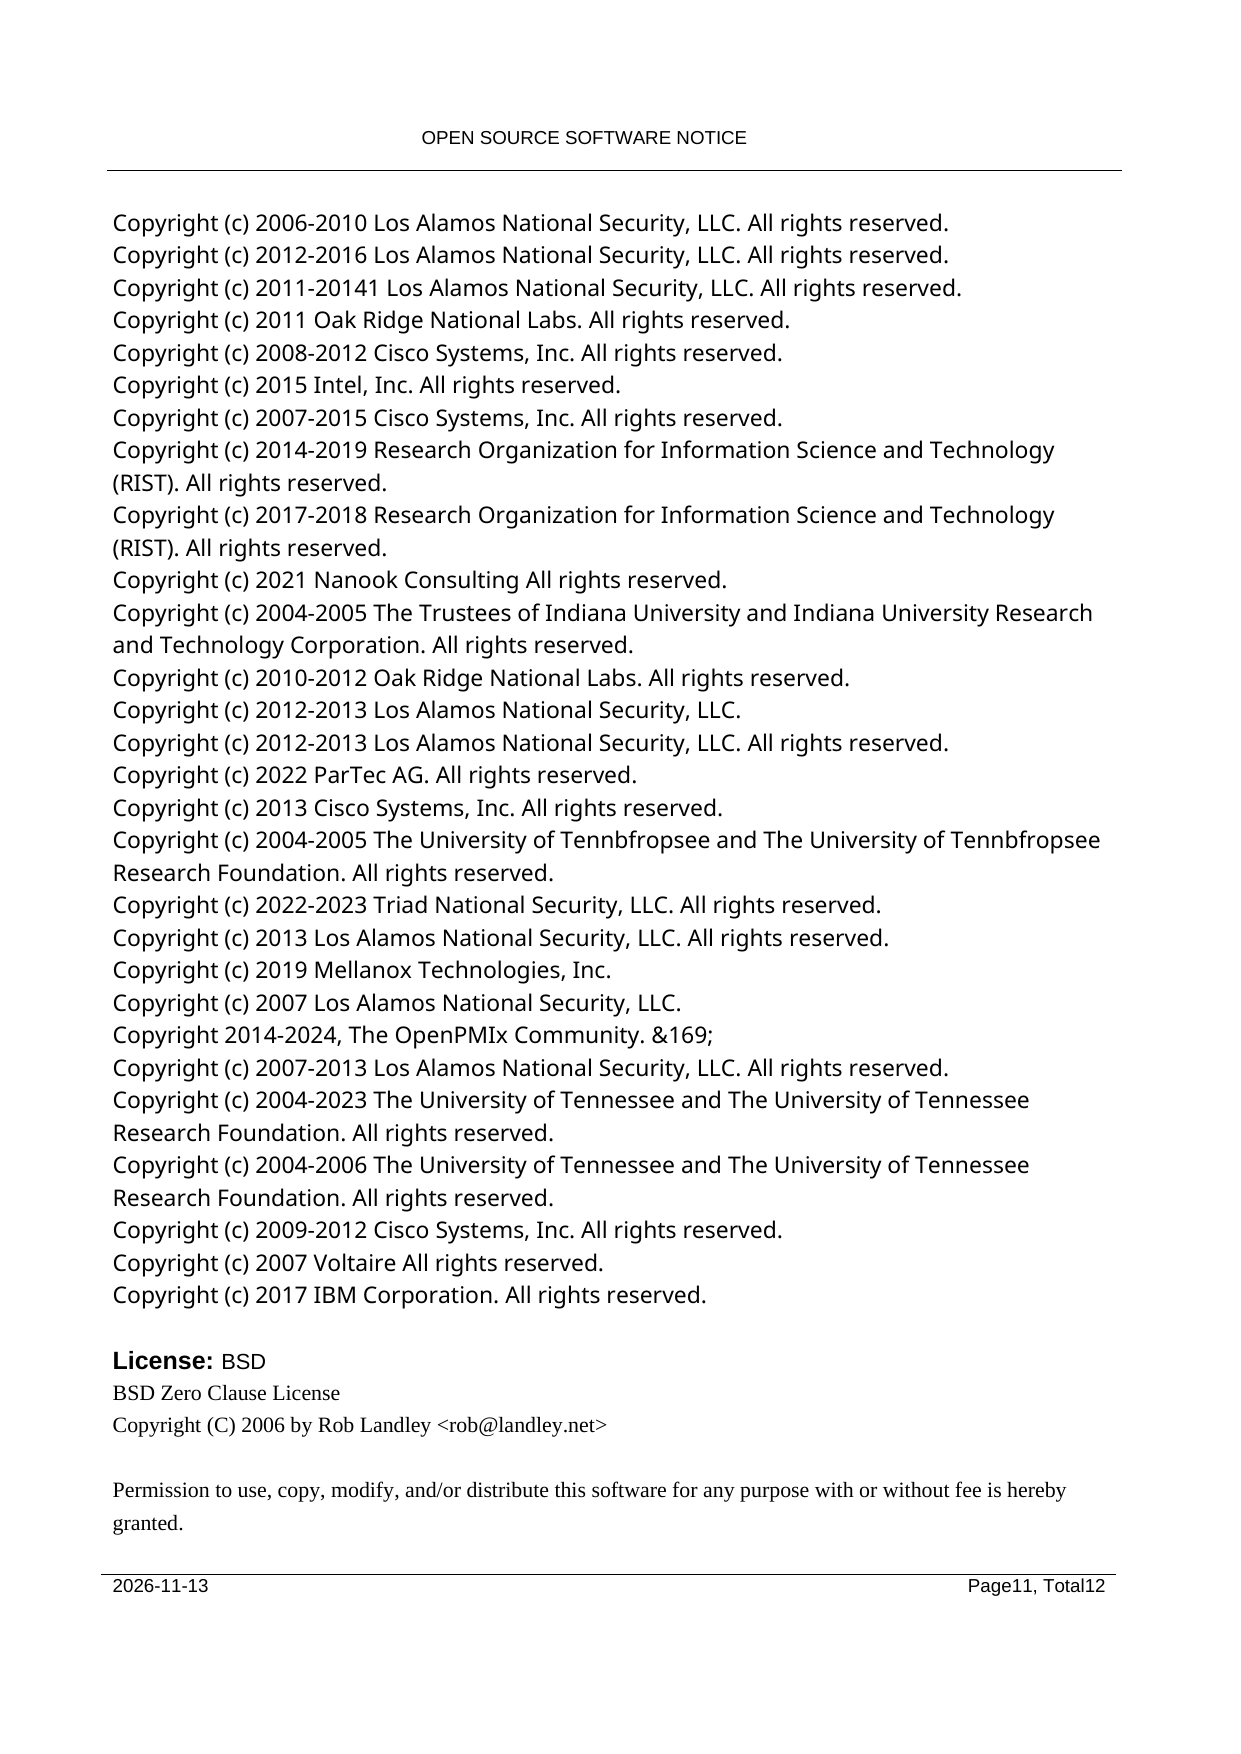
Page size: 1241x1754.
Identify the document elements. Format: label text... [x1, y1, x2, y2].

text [112, 206, 1128, 1344]
text License: BSD [112, 1344, 1128, 1376]
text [112, 1376, 1128, 1539]
